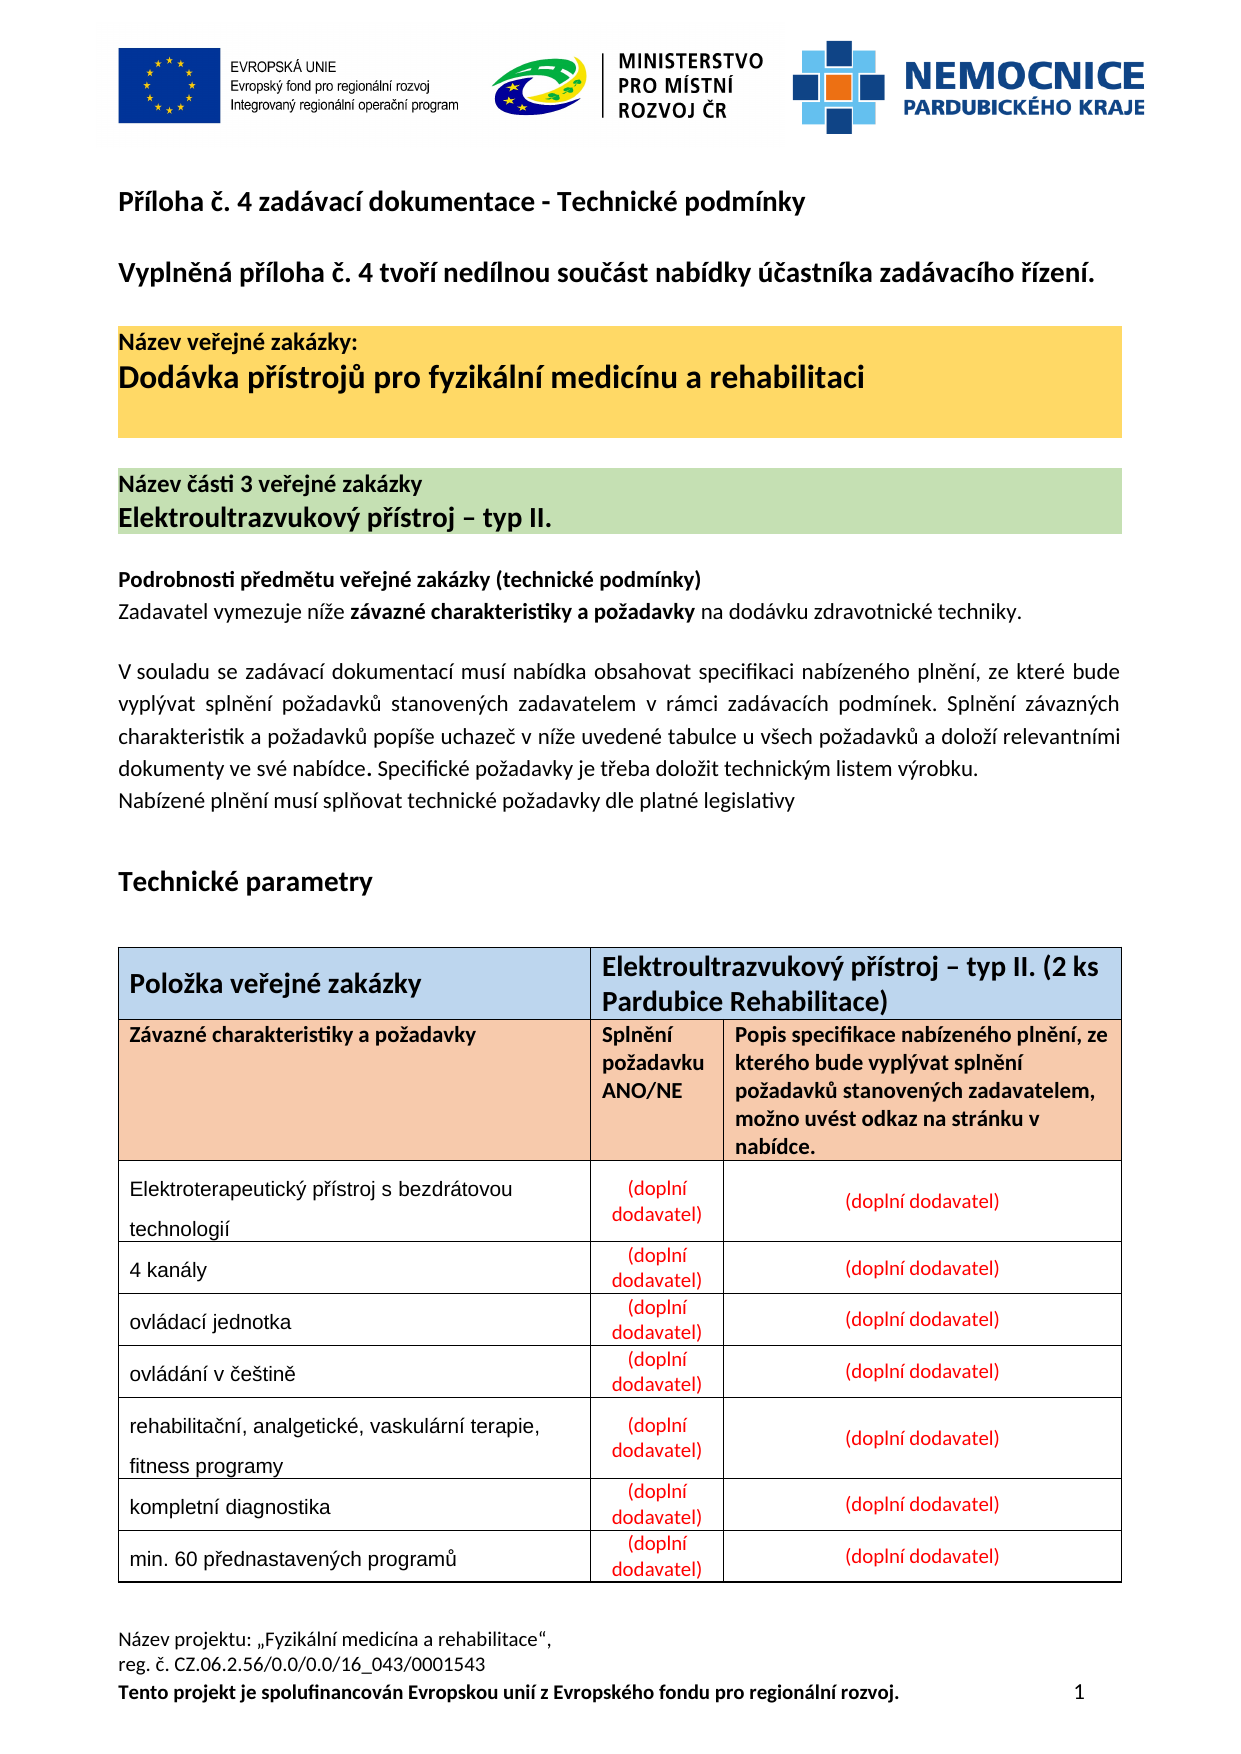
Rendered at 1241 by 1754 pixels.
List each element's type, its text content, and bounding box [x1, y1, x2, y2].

subtitle Elektroultrazvukový přístroj – typ II. [118, 499, 1122, 534]
text Podrobnosti předmětu veřejné zakázky (technické podmínky) [118, 565, 1122, 593]
table_cell (doplní dodavatel) [591, 1398, 723, 1478]
table_cell (doplní dodavatel) [724, 1531, 1121, 1581]
table_cell (doplní dodavatel) [724, 1242, 1121, 1293]
text V souladu se zadávací dokumentací musí nabídka obsahovat specifikaci nabízeného plnění, ze které bude vyplývat splnění požadavků stanovených zadavatelem v rámci zadávacích podmínek. Splnění závazných charakteristik a požadavků popíše uchazeč v níže uvedené tabulce u všech požadavků a doloží relevantními dokumenty ve své nabídce. Specifické požadavky je třeba doložit technickým listem výrobku. [118, 657, 1122, 782]
picture [791, 39, 1145, 135]
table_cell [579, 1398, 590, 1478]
table_cell min. 60 přednastavených programů [119, 1531, 590, 1581]
table_cell (doplní dodavatel) [724, 1346, 1121, 1397]
table_cell (doplní dodavatel) [724, 1398, 1121, 1478]
table_cell kompletní diagnostika [119, 1479, 590, 1529]
table_header Položka veřejné zakázky [119, 948, 590, 1019]
table_cell (doplní dodavatel) [724, 1294, 1121, 1345]
subtitle Technické parametry [118, 863, 1122, 899]
table_cell (doplní dodavatel) [591, 1161, 723, 1241]
text Zadavatel vymezuje níže závazné charakteristiky a požadavky na dodávku zdravotnické techniky. [118, 597, 1122, 625]
table_cell (doplní dodavatel) [724, 1479, 1121, 1529]
picture [96, 22, 785, 148]
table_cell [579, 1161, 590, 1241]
subtitle Název části 3 veřejné zakázky [118, 468, 1122, 499]
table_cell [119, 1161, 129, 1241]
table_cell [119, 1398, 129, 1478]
text Nabízené plnění musí splňovat technické požadavky dle platné legislativy [118, 786, 1122, 814]
table_cell (doplní dodavatel) [724, 1161, 1121, 1241]
table_header Elektroultrazvukový přístroj – typ II. (2 ks Pardubice Rehabilitace) [591, 948, 1121, 1019]
table_cell Popis specifikace nabízeného plnění, ze kterého bude vyplývat splnění požadavků stanovených zadavatelem, možno uvést odkaz na stránku v nabídce. [724, 1020, 1121, 1160]
text Dodávka přístrojů pro fyzikální medicínu a rehabilitaci [118, 356, 1122, 397]
text Příloha č. 4 zadávací dokumentace - Technické podmínky [118, 183, 1122, 219]
text Název veřejné zakázky: [118, 326, 1122, 356]
table_cell (doplní dodavatel) [591, 1531, 723, 1581]
table_cell ovládání v češtině [119, 1346, 590, 1397]
table_cell ovládací jednotka [119, 1294, 590, 1345]
table_cell Splnění požadavku ANO/NE [591, 1020, 723, 1160]
table_cell (doplní dodavatel) [591, 1479, 723, 1529]
table_cell (doplní dodavatel) [591, 1294, 723, 1345]
table_cell (doplní dodavatel) [591, 1242, 723, 1293]
table_cell 4 kanály [119, 1242, 590, 1293]
table_cell (doplní dodavatel) [591, 1346, 723, 1397]
text Vyplněná příloha č. 4 tvoří nedílnou součást nabídky účastníka zadávacího řízení. [118, 254, 1122, 290]
table_cell Závazné charakteristiky a požadavky [119, 1020, 590, 1160]
